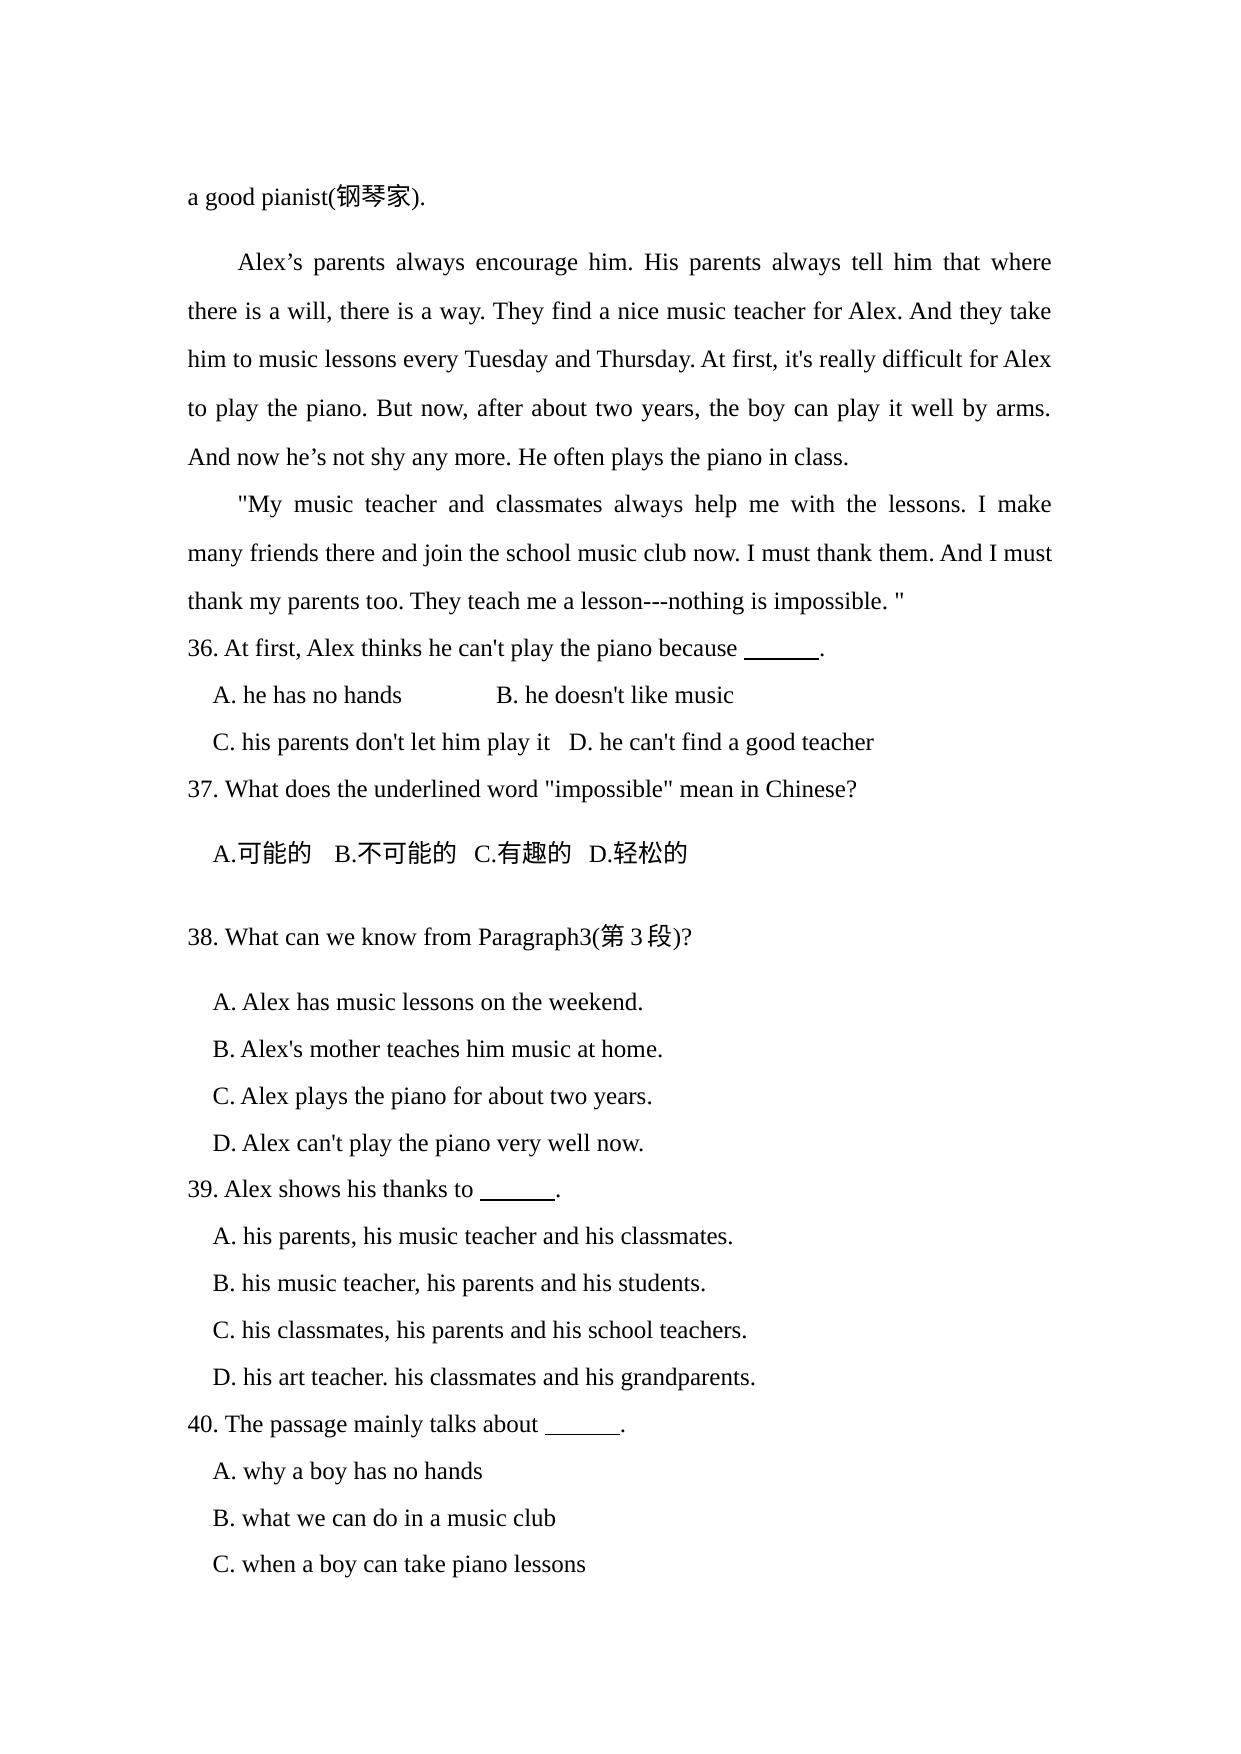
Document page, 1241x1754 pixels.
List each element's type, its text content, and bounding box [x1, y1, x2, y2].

text C. Alex plays the piano for about two years. [187, 1079, 1053, 1111]
text A. his parents, his music teacher and his classmates. [187, 1219, 1053, 1252]
text "My music teacher and classmates always help me with the lessons. I make many friends there and join the school music club now. I must thank them. And I must thank my parents too. They teach me a lesson---nothing is impossible. " [187, 487, 1053, 617]
text A.可能的 B.不可能的 C.有趣的 D.轻松的 [187, 819, 1053, 884]
text C. when a boy can take piano lessons [187, 1548, 1053, 1580]
text D. his art teacher. his classmates and his grandparents. [187, 1360, 1053, 1393]
text A. Alex has music lessons on the weekend. [187, 985, 1053, 1018]
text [187, 162, 1053, 227]
text 38. What can we know from Paragraph3(第3段)? [187, 902, 1053, 967]
text A. he has no hands B. he doesn't like music [187, 678, 1053, 711]
text 37. What does the underlined word "impossible" mean in Chinese? [187, 772, 1053, 804]
text 39. Alex shows his thanks to . [187, 1173, 1053, 1205]
text B. what we can do in a music club [187, 1501, 1053, 1533]
text Alex’s parents always encourage him. His parents always tell him that where there is a will, there is a way. They find a nice music teacher for Alex. And they take him to music lessons every Tuesday and Thursday. At first, it's really difficult for Alex to play the piano. But now, after about two years, the boy can play it well by arms. And now he’s not shy any more. He often plays the piano in class. [187, 245, 1053, 473]
text B. Alex's mother teaches him music at home. [187, 1032, 1053, 1064]
text 36. At first, Alex thinks he can't play the piano because . [187, 631, 1053, 664]
text A. why a boy has no hands [187, 1454, 1053, 1486]
text 40. The passage mainly talks about . [187, 1407, 1053, 1439]
text C. his parents don't let him play it D. he can't find a good teacher [187, 725, 1053, 758]
text B. his music teacher, his parents and his students. [187, 1266, 1053, 1299]
text C. his classmates, his parents and his school teachers. [187, 1313, 1053, 1346]
text D. Alex can't play the piano very well now. [187, 1126, 1053, 1158]
